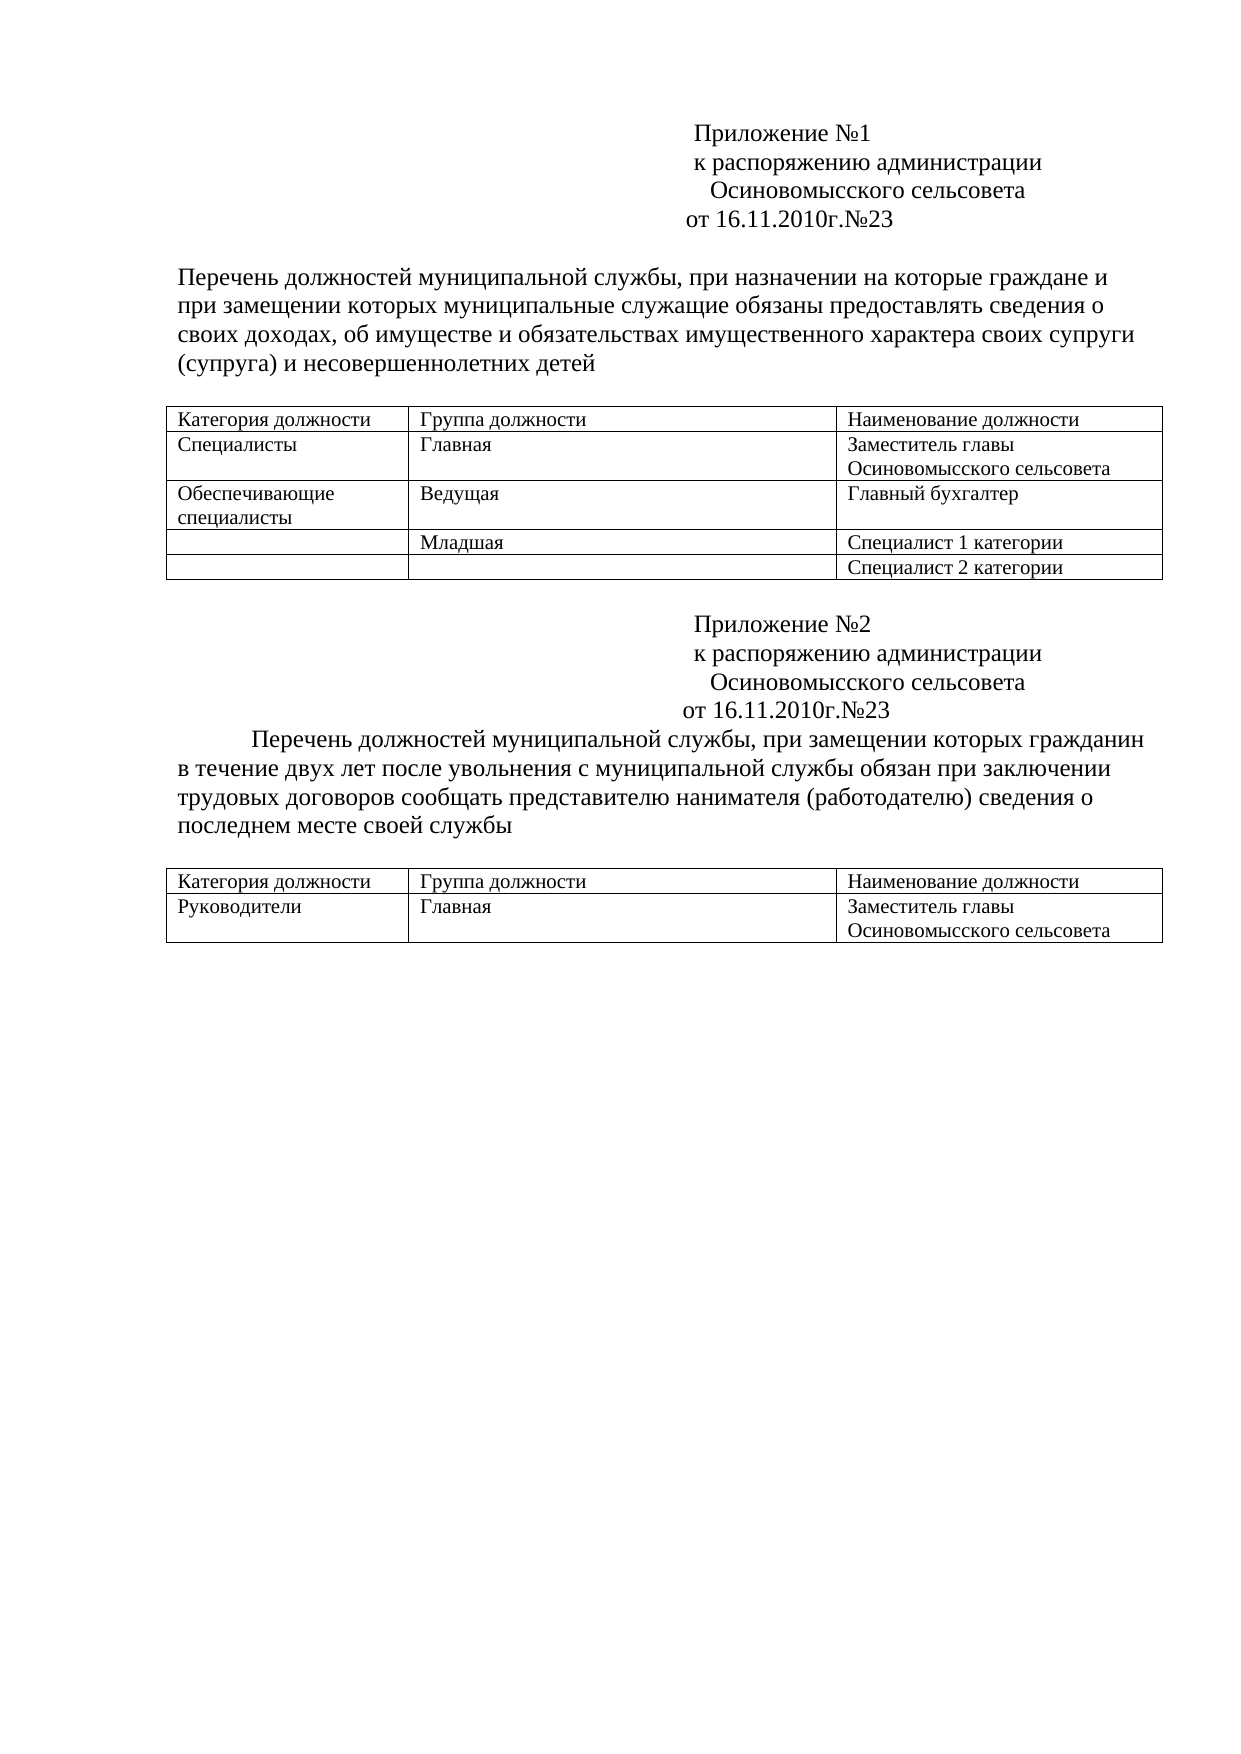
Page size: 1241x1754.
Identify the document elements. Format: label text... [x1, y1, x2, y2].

table_header Наименование должности [837, 407, 1162, 431]
table_cell [409, 555, 836, 579]
table_cell Главная [409, 432, 836, 480]
table_cell Специалист 2 категории [837, 555, 1162, 579]
text от 16.11.2010г.№23 [177, 695, 1152, 724]
table_header Группа должности [409, 407, 836, 431]
text Осиновомысского сельсовета [177, 176, 1152, 204]
text Перечень должностей муниципальной службы, при замещении которых гражданин в течение двух лет после увольнения с муниципальной службы обязан при заключении трудовых договоров сообщать представителю нанимателя (работодателю) сведения о последнем месте своей службы [177, 724, 1152, 839]
table_cell Ведущая [409, 481, 836, 529]
text к распоряжению администрации [177, 638, 1152, 667]
table_cell Младшая [409, 530, 836, 554]
table_cell Обеспечивающие специалисты [167, 481, 408, 529]
table_cell Заместитель главы Осиновомысского сельсовета [837, 432, 1162, 480]
table_cell [167, 530, 408, 554]
table_cell Главная [409, 894, 836, 942]
text Перечень должностей муниципальной службы, при назначении на которые граждане и при замещении которых муниципальные служащие обязаны предоставлять сведения о своих доходах, об имуществе и обязательствах имущественного характера своих супруги (супруга) и несовершеннолетних детей [177, 262, 1152, 377]
table_header Наименование должности [837, 869, 1162, 893]
table_cell Главный бухгалтер [837, 481, 1162, 529]
table_cell Специалисты [167, 432, 408, 480]
text Приложение №1 [177, 118, 1152, 147]
text Приложение №2 [177, 609, 1152, 638]
table_header Категория должности [167, 407, 408, 431]
table_header Категория должности [167, 869, 408, 893]
table_cell Заместитель главы Осиновомысского сельсовета [837, 894, 1162, 942]
table_cell Специалист 1 категории [837, 530, 1162, 554]
text к распоряжению администрации [177, 147, 1152, 176]
text от 16.11.2010г.№23 [177, 204, 1152, 233]
table_cell Руководители [167, 894, 408, 942]
table_header Группа должности [409, 869, 836, 893]
table_cell [167, 555, 408, 579]
text Осиновомысского сельсовета [177, 667, 1152, 695]
